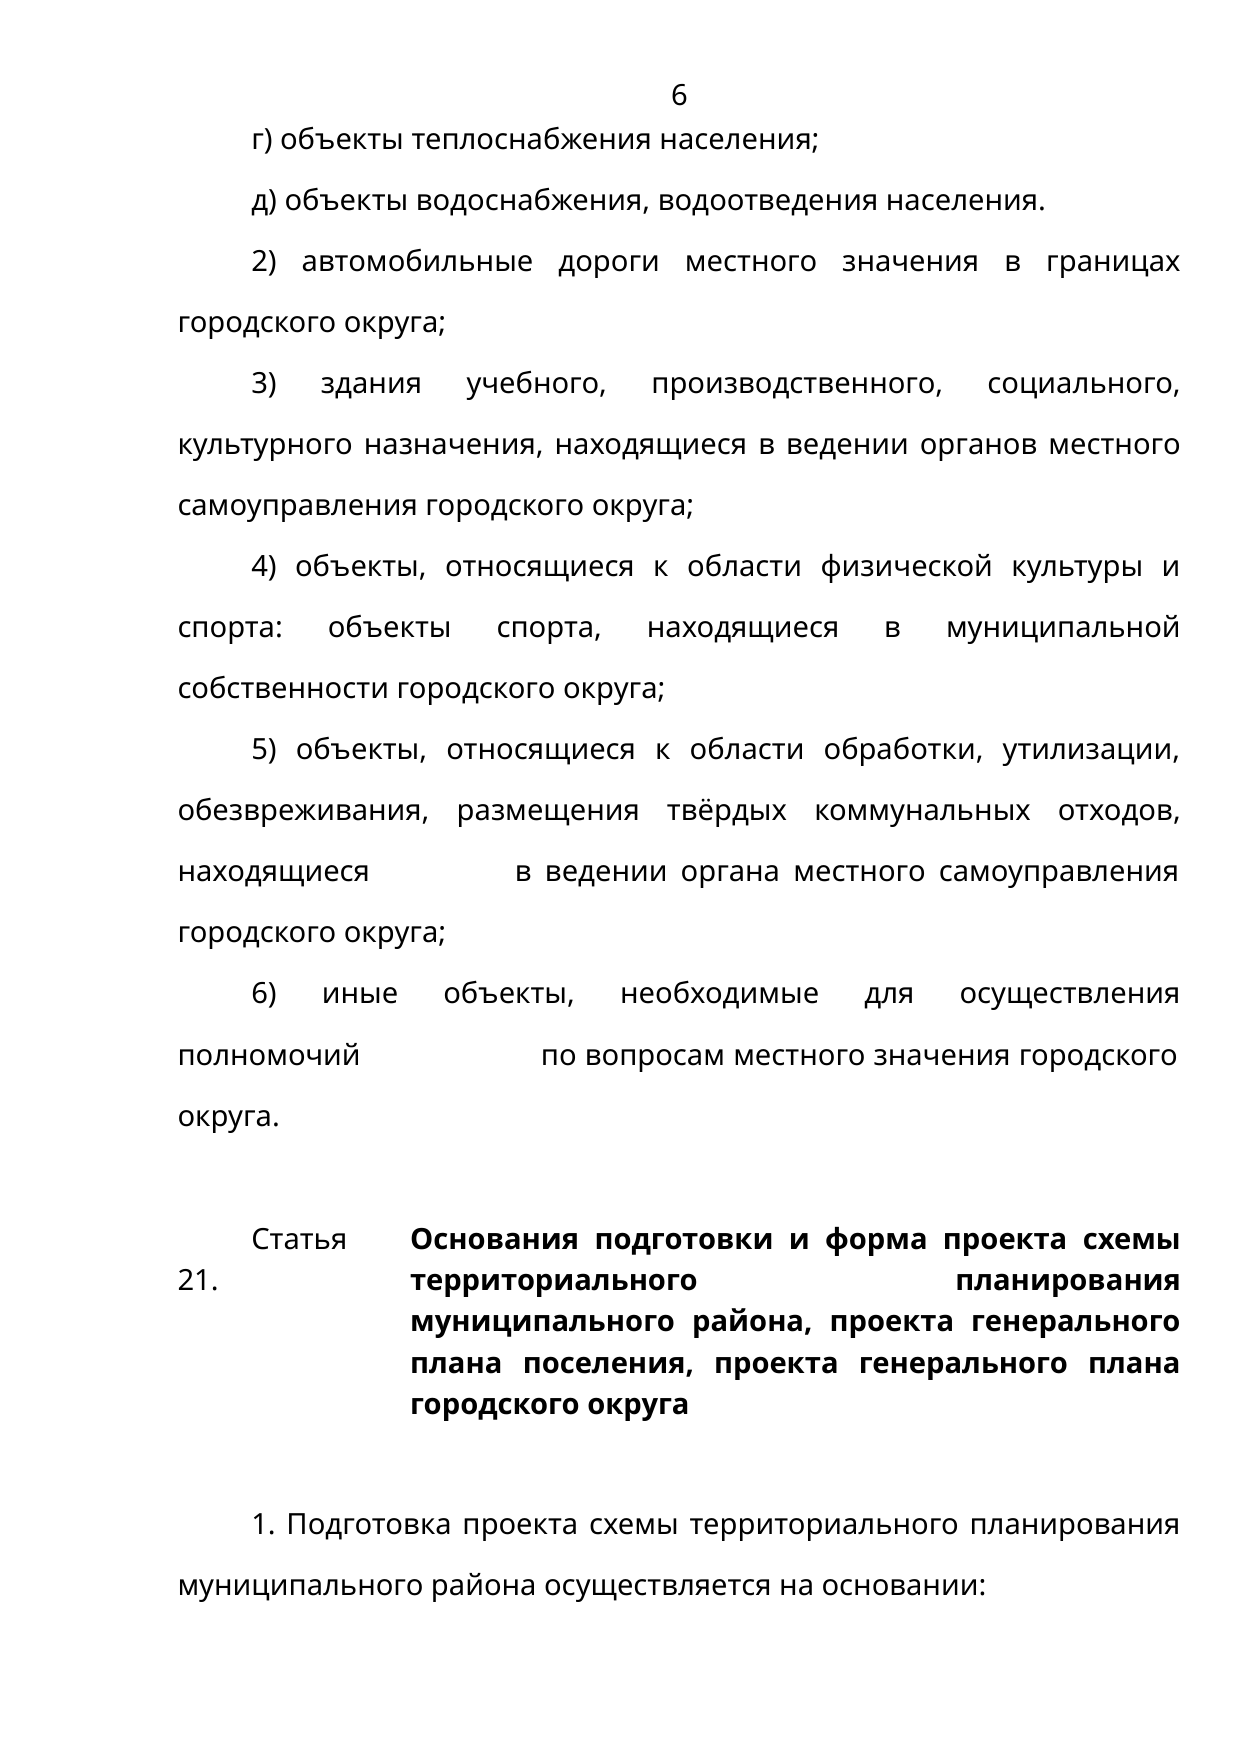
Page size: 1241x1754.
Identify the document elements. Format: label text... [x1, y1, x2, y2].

text 2) автомобильные дороги местного значения в границах городского округа; [177, 240, 1181, 341]
text г) объекты теплоснабжения населения; [177, 118, 1181, 158]
text 6) иные объекты, необходимые для осуществления полномочий по вопросам местного значения городского округа. [177, 973, 1181, 1134]
text д) объекты водоснабжения, водоотведения населения. [177, 179, 1181, 219]
text 3) здания учебного, производственного, социального, культурного назначения, находящиеся в ведении органов местного самоуправления городского округа; [177, 362, 1181, 524]
table_header Основания подготовки и форма проекта схемы территориального планирования муниципального района, проекта генерального плана поселения, проекта генерального плана городского округа [399, 1218, 1192, 1424]
text 1. Подготовка проекта схемы территориального планирования муниципального района осуществляется на основании: [177, 1503, 1181, 1604]
table_header Статья 21. [166, 1218, 399, 1424]
text 4) объекты, относящиеся к области физической культуры и спорта: объекты спорта, находящиеся в муниципальной собственности городского округа; [177, 545, 1181, 707]
text 5) объекты, относящиеся к области обработки, утилизации, обезвреживания, размещения твёрдых коммунальных отходов, находящиеся в ведении органа местного самоуправления городского округа; [177, 728, 1181, 951]
